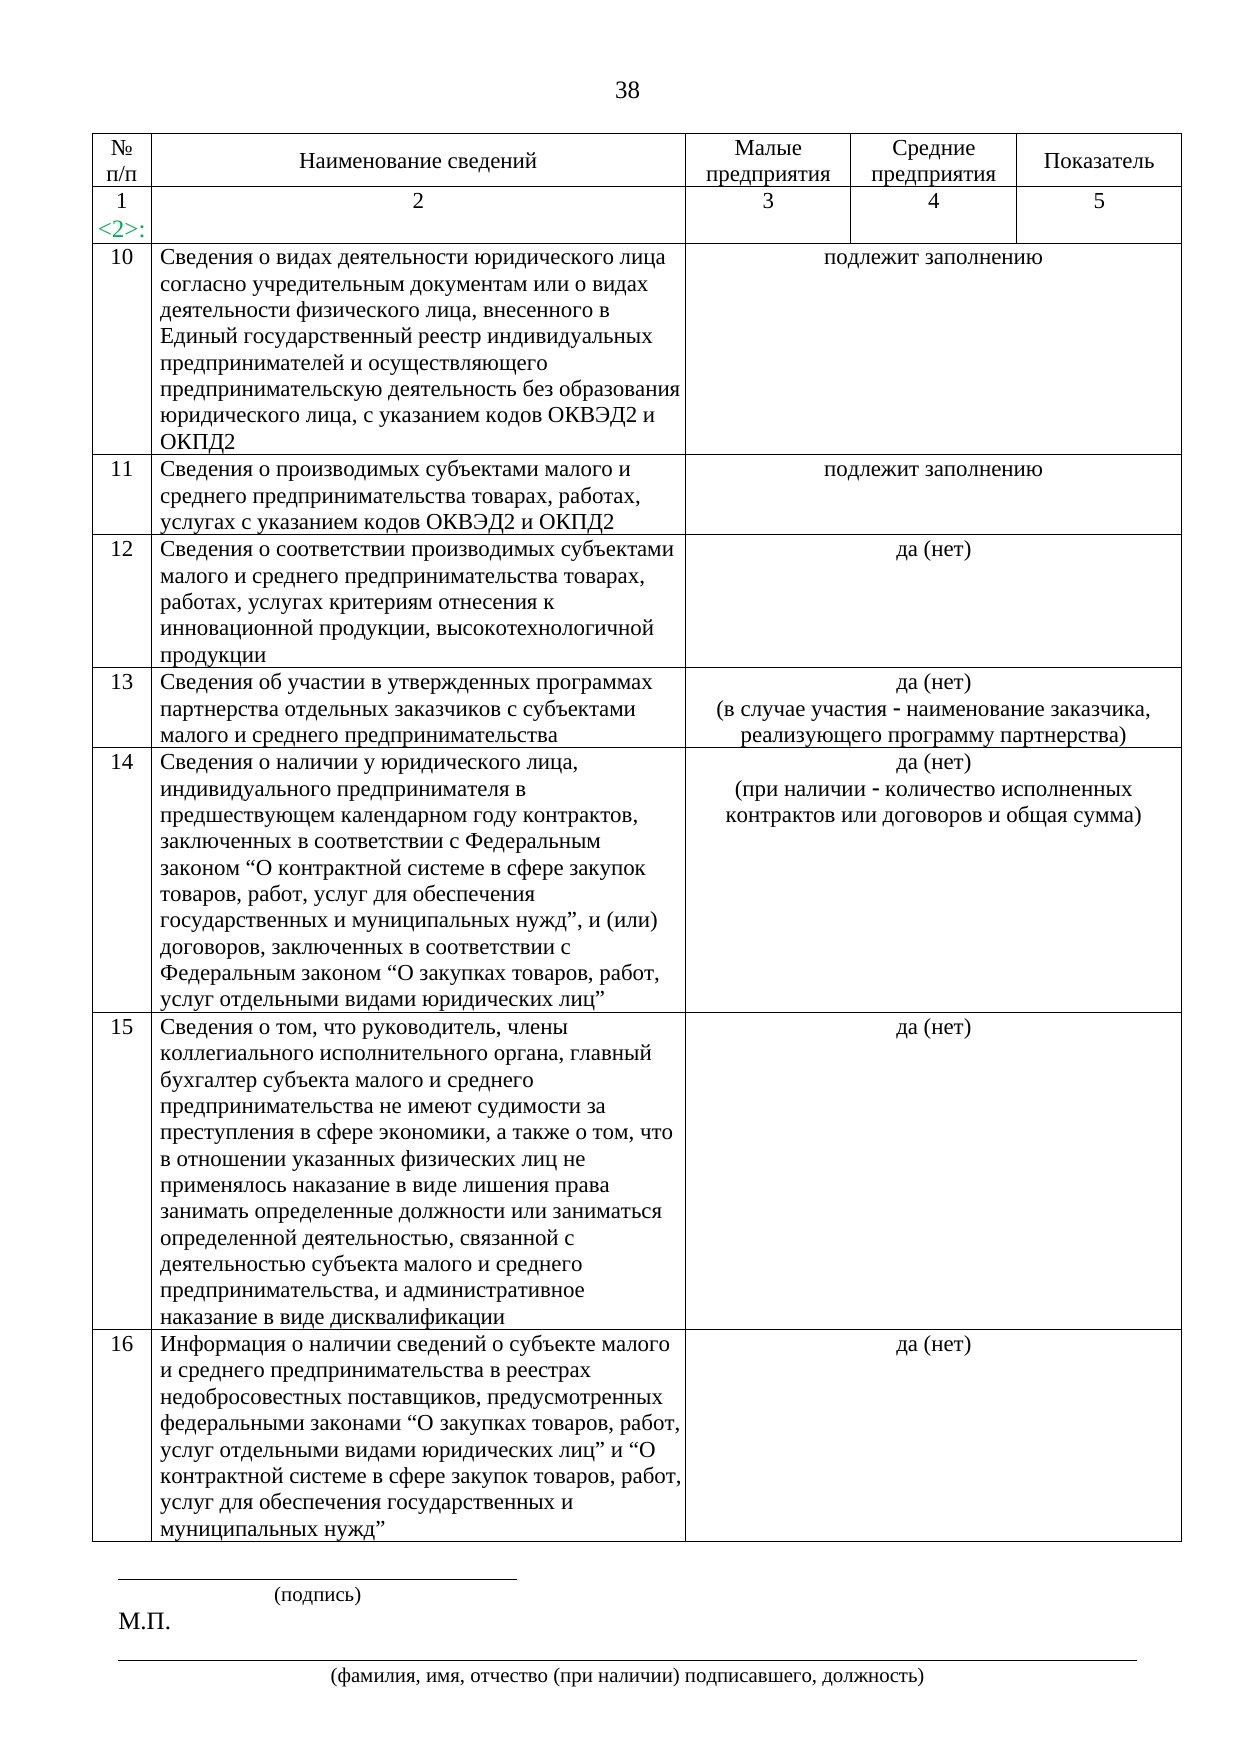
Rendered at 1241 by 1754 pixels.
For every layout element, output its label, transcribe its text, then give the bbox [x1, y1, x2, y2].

table_header Малые предприятия [686, 134, 850, 186]
table_cell 5 [1017, 187, 1181, 242]
table_cell 4 [851, 187, 1016, 242]
table_cell подлежит заполнению [686, 455, 1181, 534]
table_cell да (нет) [686, 535, 1181, 667]
table_cell 16 [93, 1330, 151, 1541]
table_cell 3 [686, 187, 850, 242]
table_cell 13 [93, 668, 151, 747]
text (подпись) [118, 1580, 517, 1606]
table_cell 1 <2>: [93, 187, 151, 242]
text (фамилия, имя, отчество (при наличии) подписавшего, должность) [118, 1661, 1137, 1687]
table_cell подлежит заполнению [686, 244, 1181, 454]
table_cell Информация о наличии сведений о субъекте малого и среднего предпринимательства в реестрах недобросовестных поставщиков, предусмотренных федеральными законами “О закупках товаров, работ, услуг отдельными видами юридических лиц” и “О контрактной системе в сфере закупок товаров, работ, услуг для обеспечения государственных и муниципальных нужд” [152, 1330, 685, 1541]
table_cell 15 [93, 1013, 151, 1329]
table_cell 14 [93, 748, 151, 1012]
table_cell 12 [93, 535, 151, 667]
table_cell Сведения об участии в утвержденных программах партнерства отдельных заказчиков с субъектами малого и среднего предпринимательства [152, 668, 685, 747]
text М.П. [118, 1606, 1137, 1635]
table_cell да (нет) (при наличии количество исполненных контрактов или договоров и общая сумма) [686, 748, 1181, 1012]
table_header Показатель [1017, 134, 1181, 186]
table_cell да (нет) [686, 1013, 1181, 1329]
table_cell да (нет) [686, 1330, 1181, 1541]
table_cell Сведения о производимых субъектами малого и среднего предпринимательства товарах, работах, услугах с указанием кодов ОКВЭД2 и ОКПД2 [152, 455, 685, 534]
table_cell Сведения о наличии у юридического лица, индивидуального предпринимателя в предшествующем календарном году контрактов, заключенных в соответствии с Федеральным законом “О контрактной системе в сфере закупок товаров, работ, услуг для обеспечения государственных и муниципальных нужд”, и (или) договоров, заключенных в соответствии с Федеральным законом “О закупках товаров, работ, услуг отдельными видами юридических лиц” [152, 748, 685, 1012]
table_cell 10 [93, 244, 151, 454]
table_header № п/п [93, 134, 151, 186]
table_cell Сведения о том, что руководитель, члены коллегиального исполнительного органа, главный бухгалтер субъекта малого и среднего предпринимательства не имеют судимости за преступления в сфере экономики, а также о том, что в отношении указанных физических лиц не применялось наказание в виде лишения права занимать определенные должности или заниматься определенной деятельностью, связанной с деятельностью субъекта малого и среднего предпринимательства, и административное наказание в виде дисквалификации [152, 1013, 685, 1329]
table_cell Сведения о видах деятельности юридического лица согласно учредительным документам или о видах деятельности физического лица, внесенного в Единый государственный реестр индивидуальных предпринимателей и осуществляющего предпринимательскую деятельность без образования юридического лица, с указанием кодов ОКВЭД2 и ОКПД2 [152, 244, 685, 454]
table_cell 2 [152, 187, 685, 242]
table_cell 11 [93, 455, 151, 534]
table_header Средние предприятия [851, 134, 1016, 186]
table_header Наименование сведений [152, 134, 685, 186]
table_cell да (нет) (в случае участия наименование заказчика, реализующего программу партнерства) [686, 668, 1181, 747]
table_cell Сведения о соответствии производимых субъектами малого и среднего предпринимательства товарах, работах, услугах критериям отнесения к инновационной продукции, высокотехнологичной продукции [152, 535, 685, 667]
